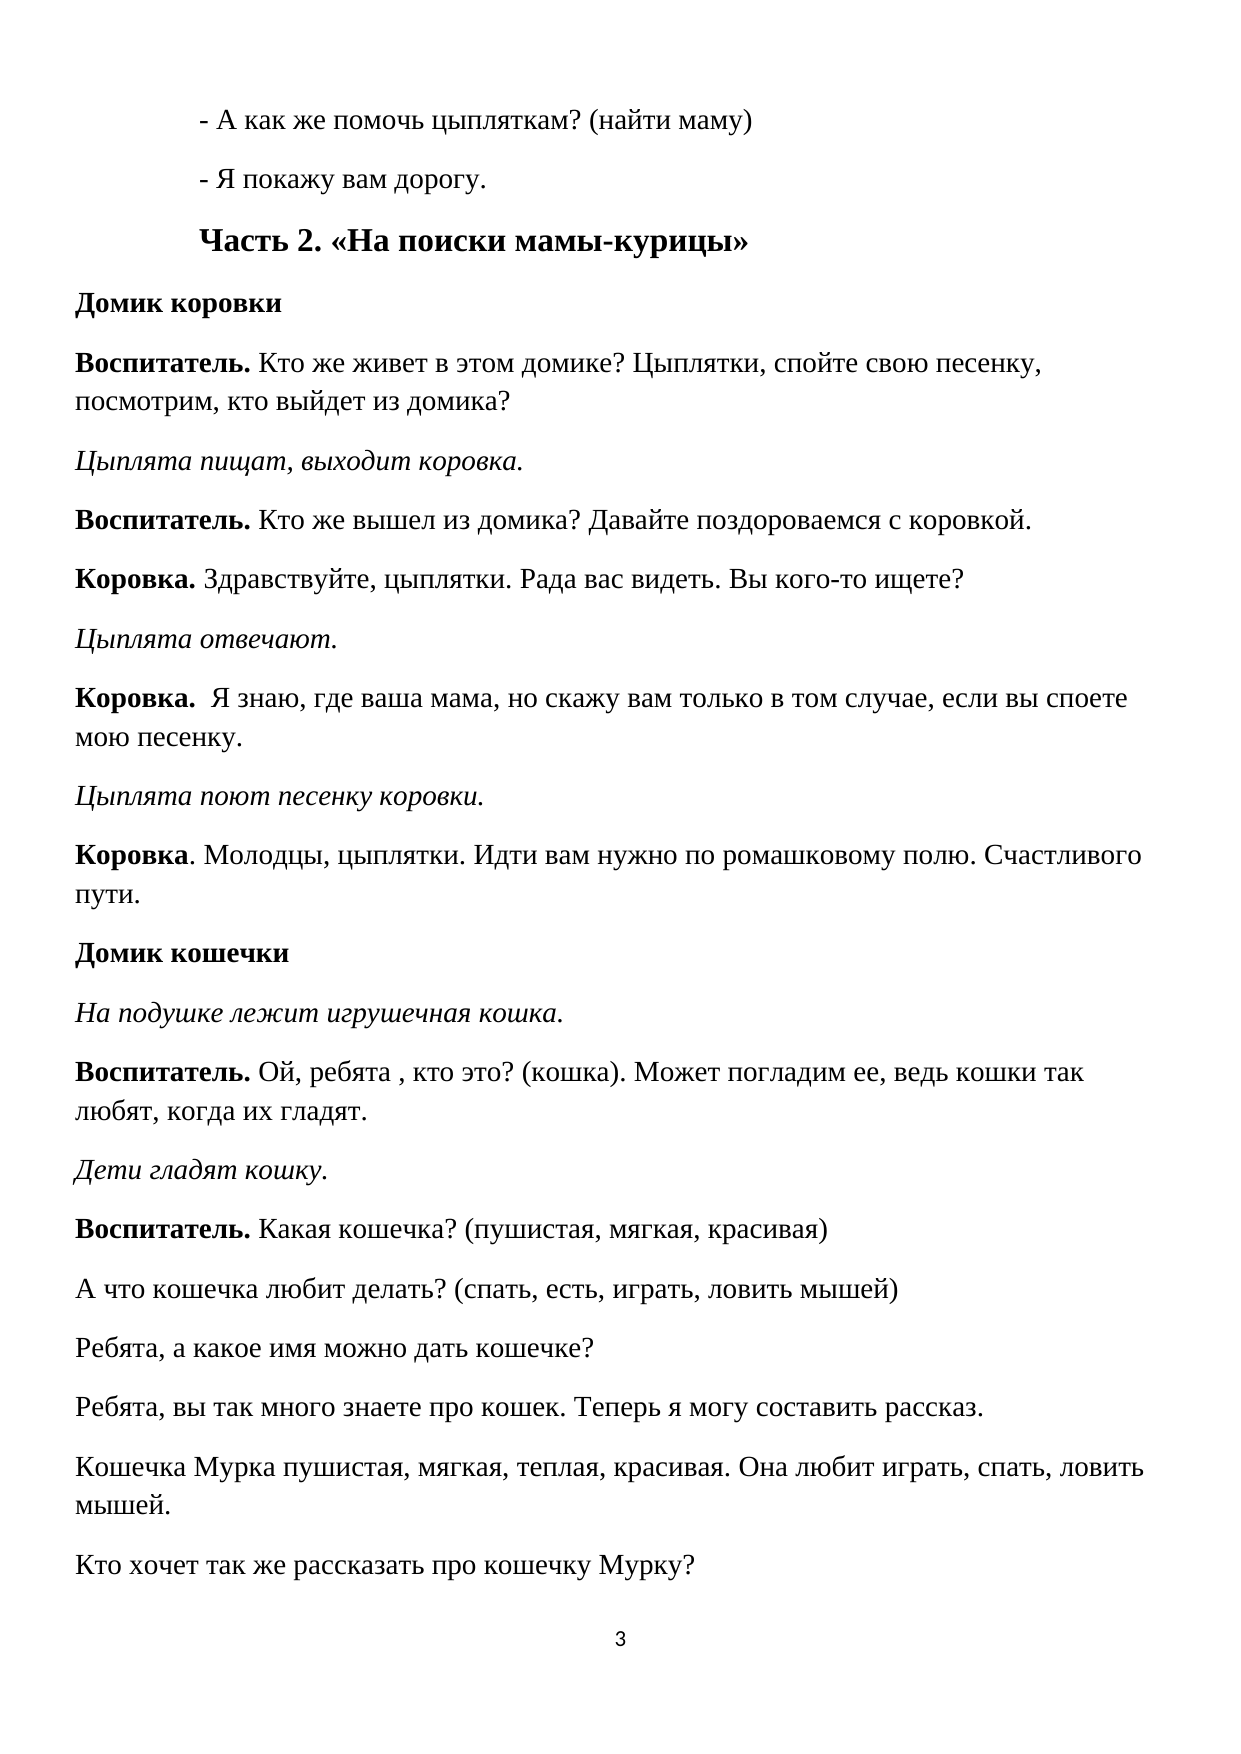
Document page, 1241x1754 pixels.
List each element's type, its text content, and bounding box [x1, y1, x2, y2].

text Воспитатель. Кто же живет в этом домике? Цыплятки, спойте свою песенку, посмотрим, кто выйдет из домика? [75, 345, 1165, 417]
text А что кошечка любит делать? (спать, есть, играть, ловить мышей) [75, 1271, 1165, 1304]
text Домик коровки [75, 285, 1165, 319]
text - Я покажу вам дорогу. [75, 161, 1165, 195]
text Кошечка Мурка пушистая, мягкая, теплая, красивая. Она любит играть, спать, ловить мышей. [75, 1449, 1165, 1521]
text Домик кошечки [75, 935, 1165, 969]
text Ребята, вы так много знаете про кошек. Теперь я могу составить рассказ. [75, 1389, 1165, 1423]
text Воспитатель. Какая кошечка? (пушистая, мягкая, красивая) [75, 1211, 1165, 1245]
text Цыплята отвечают. [75, 621, 1165, 654]
text Цыплята поют песенку коровки. [75, 778, 1165, 812]
text Часть 2. «На поиски мамы-курицы» [75, 221, 1165, 259]
text Коровка. Здравствуйте, цыплятки. Рада вас видеть. Вы кого-то ищете? [75, 561, 1165, 595]
text Дети гладят кошку. [75, 1152, 1165, 1186]
text Коровка. Я знаю, где ваша мама, но скажу вам только в том случае, если вы споете мою песенку. [75, 680, 1165, 752]
text Ребята, а какое имя можно дать кошечке? [75, 1330, 1165, 1364]
text Кто хочет так же рассказать про кошечку Мурку? [75, 1547, 1165, 1580]
text Коровка. Молодцы, цыплятки. Идти вам нужно по ромашковому полю. Счастливого пути. [75, 837, 1165, 909]
text На подушке лежит игрушечная кошка. [75, 995, 1165, 1028]
text - А как же помочь цыпляткам? (найти маму) [75, 102, 1165, 135]
text Цыплята пищат, выходит коровка. [75, 443, 1165, 476]
text Воспитатель. Ой, ребята , кто это? (кошка). Может погладим ее, ведь кошки так любят, когда их гладят. [75, 1054, 1165, 1126]
text Воспитатель. Кто же вышел из домика? Давайте поздороваемся с коровкой. [75, 502, 1165, 536]
